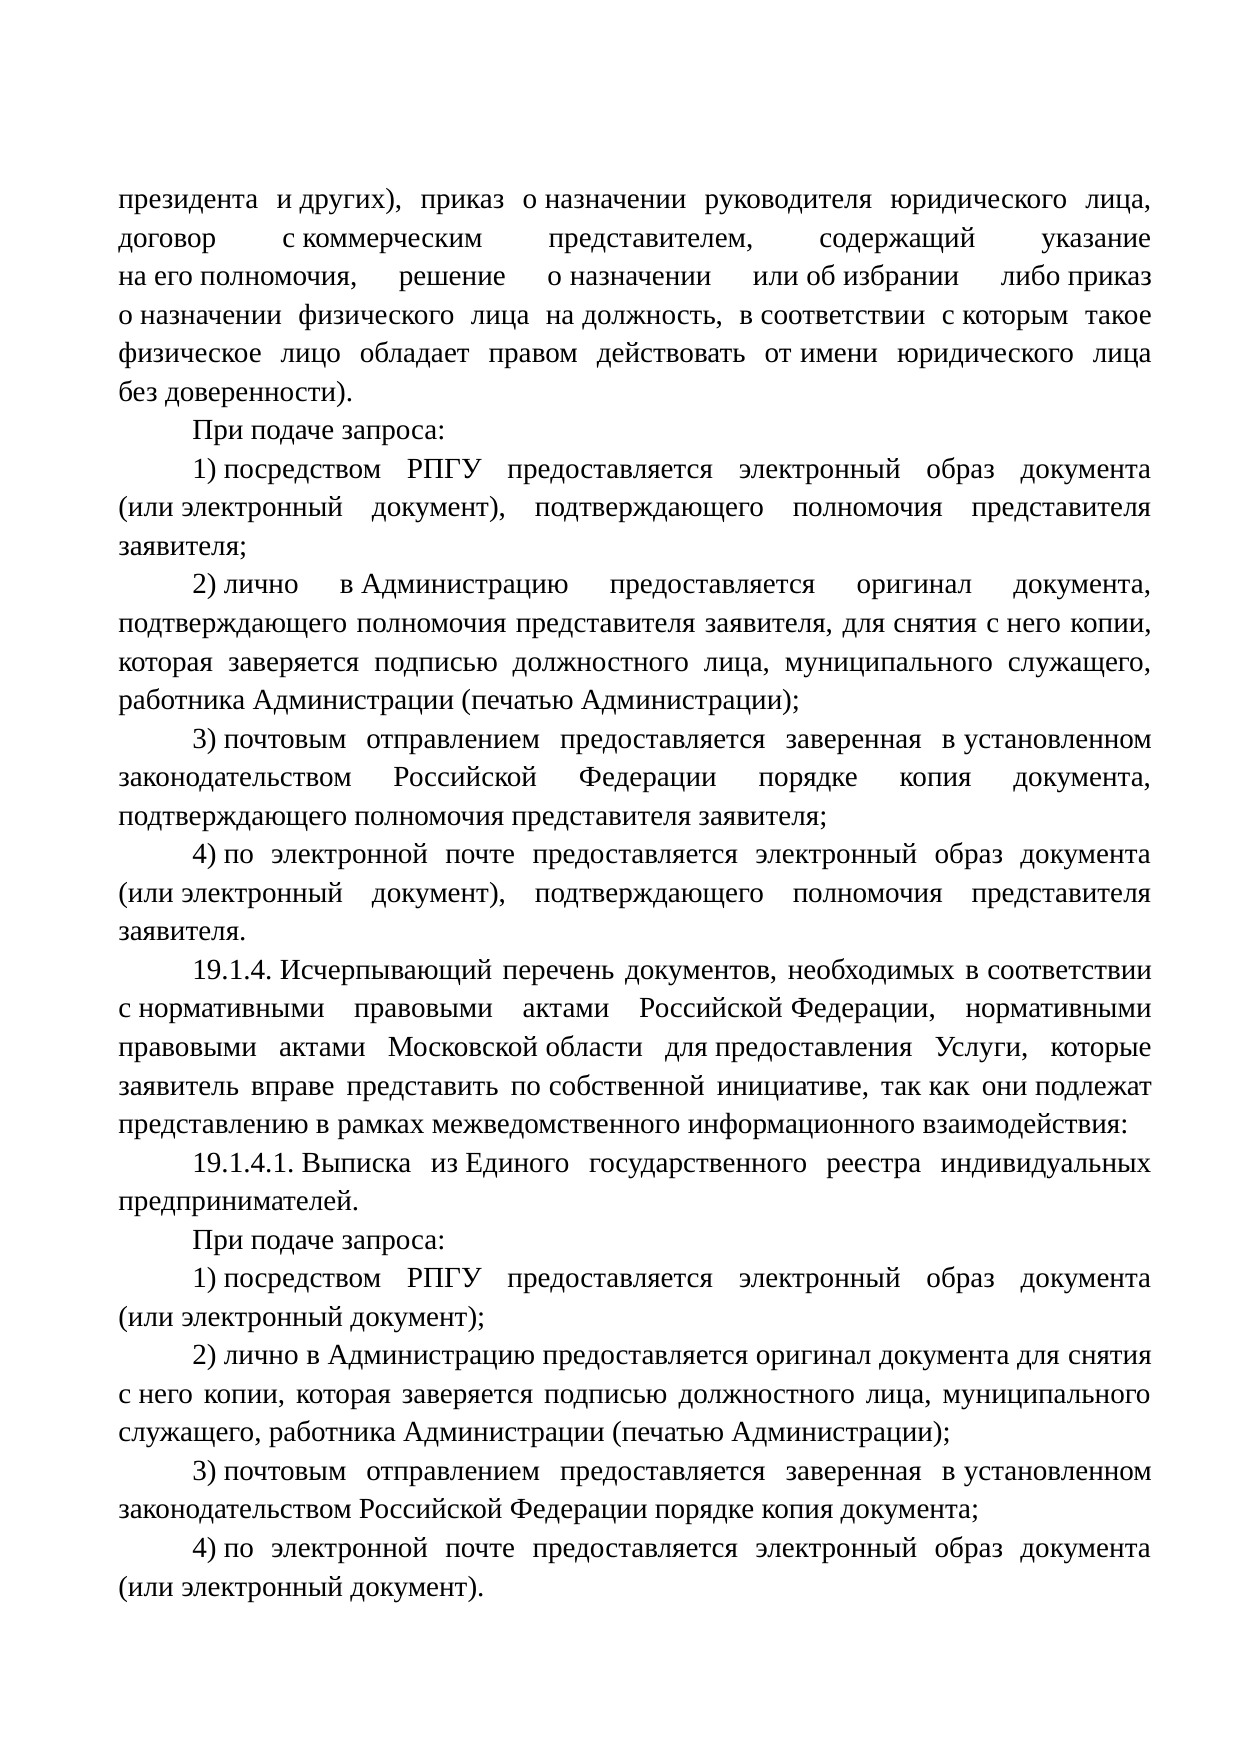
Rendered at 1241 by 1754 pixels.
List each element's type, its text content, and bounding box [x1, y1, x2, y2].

text 3) почтовым отправлением предоставляется заверенная в установленном законодательством Российской Федерации порядке копия документа; [118, 1453, 1152, 1525]
text 4) по электронной почте предоставляется электронный образ документа (или электронный документ). [118, 1530, 1152, 1602]
text 3) почтовым отправлением предоставляется заверенная в установленном законодательством Российской Федерации порядке копия документа, подтверждающего полномочия представителя заявителя; [118, 721, 1152, 831]
text При подаче запроса: [118, 1222, 1152, 1255]
text 1) посредством РПГУ предоставляется электронный образ документа (или электронный документ), подтверждающего полномочия представителя заявителя; [118, 451, 1152, 562]
text 19.1.4. Исчерпывающий перечень документов, необходимых в соответствии с нормативными правовыми актами Российской Федерации, нормативными правовыми актами Московской области для предоставления Услуги, которые заявитель вправе представить по собственной инициативе, так как они подлежат представлению в рамках межведомственного информационного взаимодействия: [118, 952, 1152, 1140]
text 2) лично в Администрацию предоставляется оригинал документа, подтверждающего полномочия представителя заявителя, для снятия с него копии, которая заверяется подписью должностного лица, муниципального служащего, работника Администрации (печатью Администрации); [118, 567, 1152, 716]
text 19.1.4.1. Выписка из Единого государственного реестра индивидуальных предпринимателей. [118, 1145, 1152, 1217]
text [118, 181, 1152, 407]
text 1) посредством РПГУ предоставляется электронный образ документа (или электронный документ); [118, 1260, 1152, 1332]
text При подаче запроса: [118, 412, 1152, 446]
text 2) лично в Администрацию предоставляется оригинал документа для снятия с него копии, которая заверяется подписью должностного лица, муниципального служащего, работника Администрации (печатью Администрации); [118, 1337, 1152, 1448]
text 4) по электронной почте предоставляется электронный образ документа (или электронный документ), подтверждающего полномочия представителя заявителя. [118, 836, 1152, 947]
